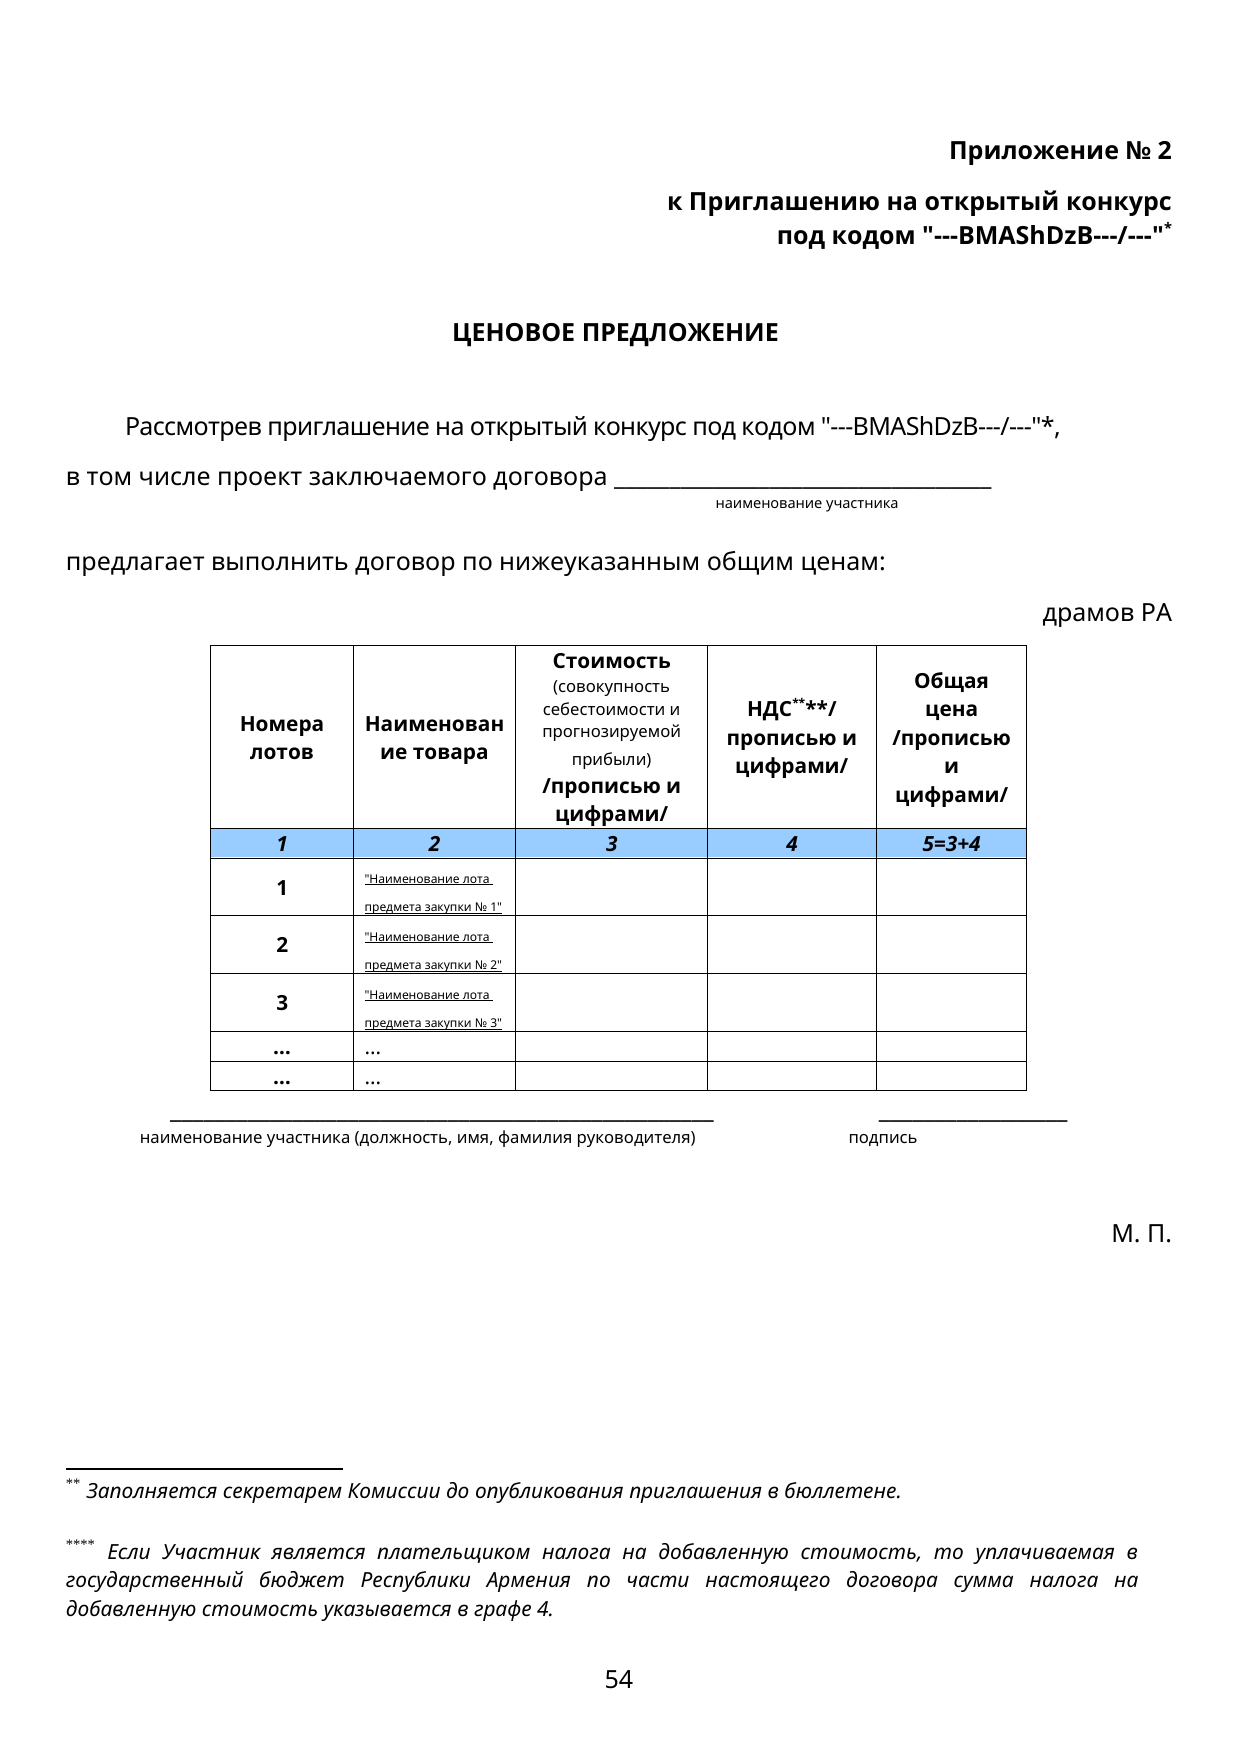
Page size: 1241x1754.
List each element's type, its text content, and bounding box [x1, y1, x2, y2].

table_cell [516, 916, 707, 973]
table_header Общая цена /прописью и цифрами/ [877, 646, 1026, 828]
table_header Наименование товара [354, 646, 515, 828]
text М. П. [66, 1215, 1172, 1249]
text Приложение № 2 [66, 133, 1172, 167]
table_cell 2 [211, 916, 353, 973]
table_cell 5=3+4 [877, 829, 1026, 857]
table_cell ... [354, 1032, 515, 1061]
table_cell [877, 974, 1026, 1031]
table_cell … [211, 1062, 353, 1090]
table_cell [708, 916, 876, 973]
table_cell [708, 1032, 876, 1061]
table_cell [516, 1032, 707, 1061]
table_cell ... [354, 1062, 515, 1090]
table_cell 1 [211, 829, 353, 857]
text наименование участника [715, 493, 1172, 527]
text наименование участника (должность, имя, фамилия руководителя) подпись [139, 1125, 1172, 1148]
table_cell [516, 1062, 707, 1090]
table_cell [708, 974, 876, 1031]
text к Приглашению на открытый конкурс под кодом "---BMAShDzB---/---"* [66, 184, 1172, 252]
table_header Стоимость (совокупность себестоимости и прогнозируемой прибыли) /прописью и цифрами/ [516, 646, 707, 828]
table_cell … [211, 1032, 353, 1061]
table_cell 1 [211, 859, 353, 915]
table_cell 3 [211, 974, 353, 1031]
table_cell [877, 916, 1026, 973]
text ЦЕНОВОЕ ПРЕДЛОЖЕНИЕ [59, 315, 1172, 349]
table_cell 3 [516, 829, 707, 857]
table_cell 4 [708, 829, 876, 857]
table_header НДС**/прописью и цифрами/ [708, 646, 876, 828]
text в том числе проект заключаемого договора __________________________________ [66, 459, 1172, 493]
text Рассмотрев приглашение на открытый конкурс под кодом "---BMAShDzB---/---"*, [66, 408, 1172, 442]
table_cell 2 [354, 829, 515, 857]
table_header Номера лотов [211, 646, 353, 828]
table_cell [877, 859, 1026, 915]
text предлагает выполнить договор по нижеуказанным общим ценам: [66, 544, 1172, 578]
table_cell [877, 1062, 1026, 1090]
table_cell [516, 974, 707, 1031]
text _________________________________________________ _________________ [66, 1091, 1172, 1125]
table_cell [708, 1062, 876, 1090]
text драмов РА [66, 594, 1172, 628]
table_cell "Наименование лота предмета закупки № 3" [354, 974, 515, 1031]
table_cell "Наименование лота предмета закупки № 1" [354, 859, 515, 915]
table_cell [877, 1032, 1026, 1061]
table_cell [516, 859, 707, 915]
table_cell [708, 859, 876, 915]
table_cell "Наименование лота предмета закупки № 2" [354, 916, 515, 973]
